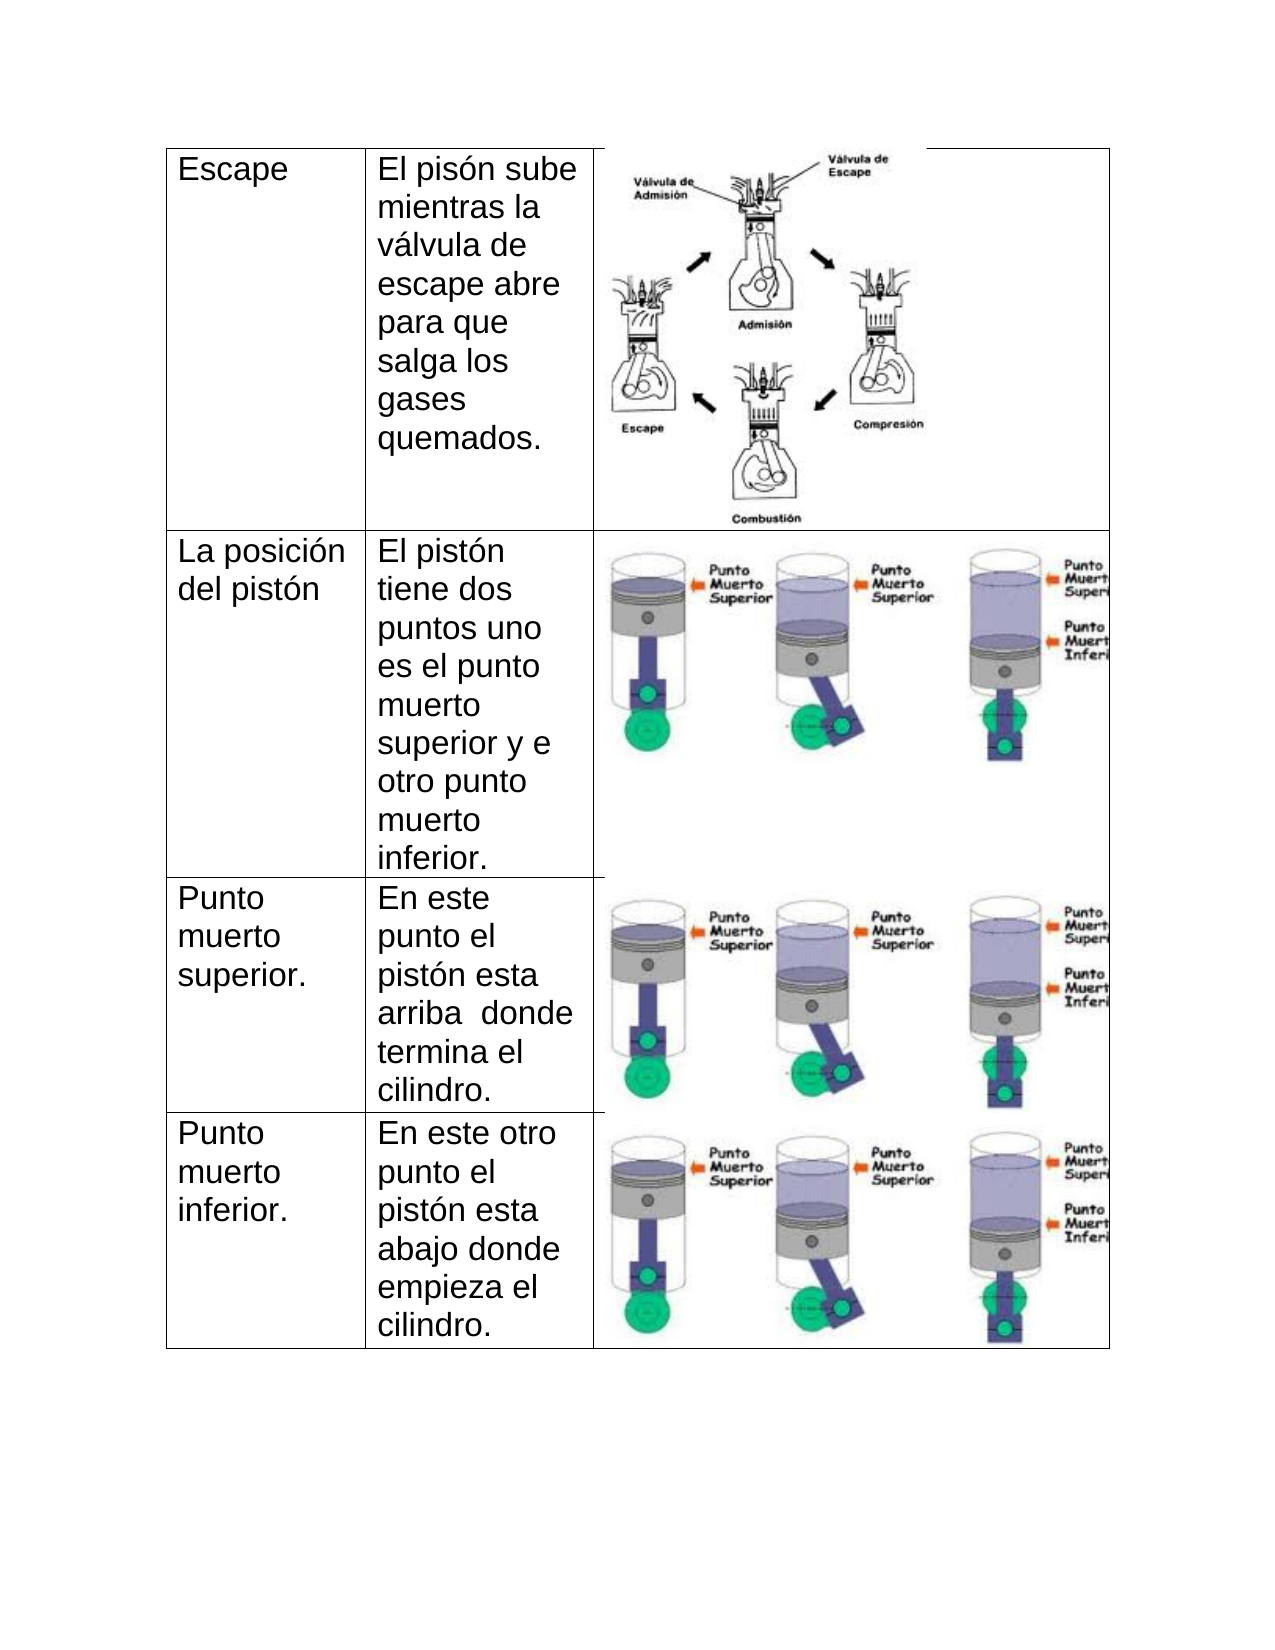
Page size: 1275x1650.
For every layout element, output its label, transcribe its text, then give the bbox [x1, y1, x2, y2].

picture [604, 877, 1109, 1348]
table_cell Punto muerto inferior. [167, 1113, 365, 1348]
table_cell En este otro punto el pistón esta abajo donde empieza el cilindro. [366, 1113, 593, 1348]
table_cell Punto muerto superior. [167, 878, 365, 1112]
table_cell [594, 149, 604, 530]
table_cell El pistón tiene dos puntos uno es el punto muerto superior y e otro punto muerto inferior. [366, 531, 593, 877]
picture [604, 531, 1109, 766]
table_cell [594, 1113, 604, 1348]
table_cell Escape [167, 149, 365, 530]
table_cell [927, 149, 1109, 530]
table_cell El pisón sube mientras la válvula de escape abre para que salga los gases quemados. [366, 149, 593, 530]
table_cell [594, 531, 1109, 877]
picture [604, 148, 927, 530]
table_cell La posición del pistón [167, 531, 365, 877]
table_cell [594, 878, 604, 1112]
table_cell En este punto el pistón esta arriba donde termina el cilindro. [366, 878, 593, 1112]
